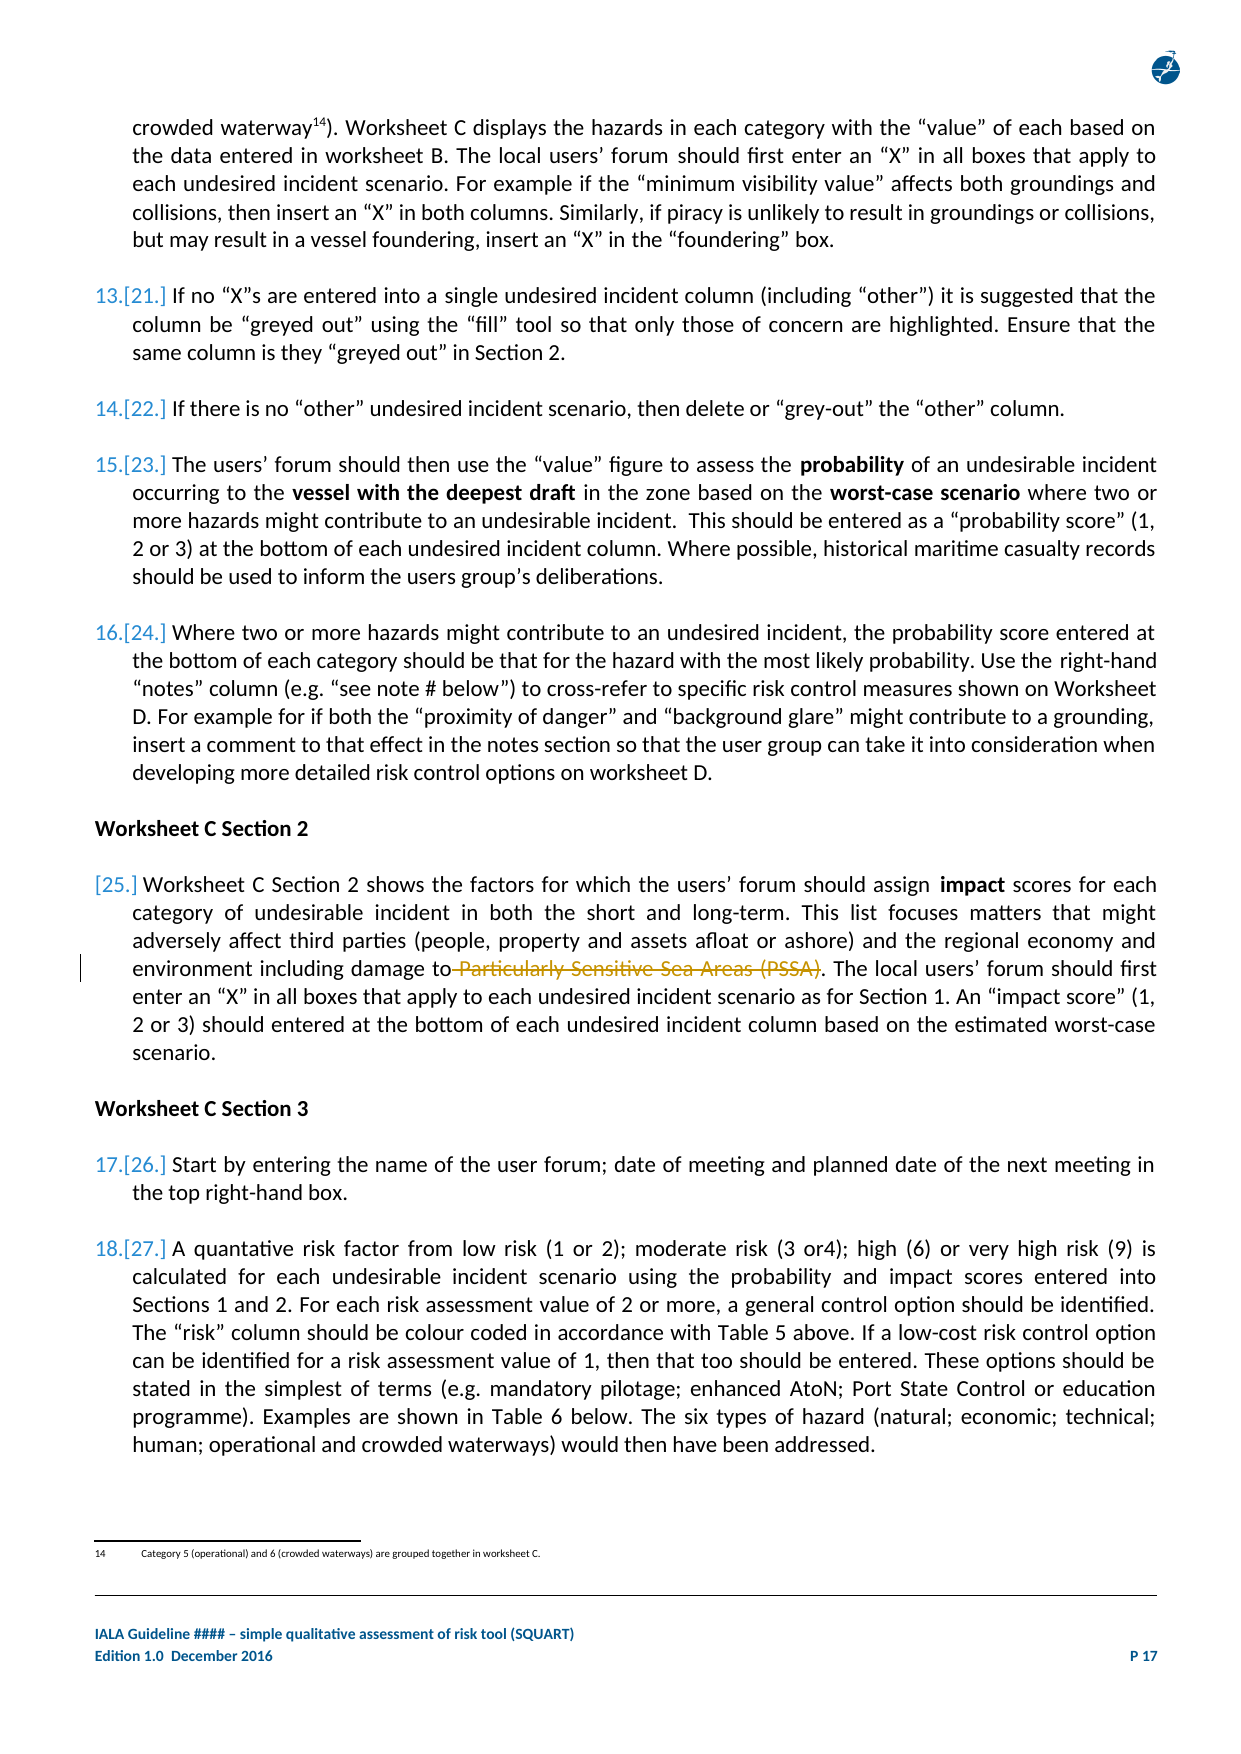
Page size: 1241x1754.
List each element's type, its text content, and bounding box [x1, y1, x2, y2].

list The users’ forum should then use the “value” figure to assess the probability of an undesirable incident occurring to the vessel with the deepest draft in the zone based on the worst-case scenario where two or more hazards might contribute to an undesirable incident. This should be entered as a “probability score” (1, 2 or 3) at the bottom of each undesired incident column. Where possible, historical maritime casualty records should be used to inform the users group’s deliberations. [94, 450, 1157, 590]
list A quantative risk factor from low risk (1 or 2); moderate risk (3 or4); high (6) or very high risk (9) is calculated for each undesirable incident scenario using the probability and impact scores entered into Sections 1 and 2. For each risk assessment value of 2 or more, a general control option should be identified. The “risk” column should be colour coded in accordance with Table 5 above. If a low-cost risk control option can be identified for a risk assessment value of 1, then that too should be entered. These options should be stated in the simplest of terms (e.g. mandatory pilotage; enhanced AtoN; Port State Control or education programme). Examples are shown in Table 6 below. The six types of hazard (natural; economic; technical; human; operational and crowded waterways) would then have been addressed. [94, 1234, 1157, 1458]
list If no “X”s are entered into a single undesired incident column (including “other”) it is suggested that the column be “greyed out” using the “fill” tool so that only those of concern are highlighted. Ensure that the same column is they “greyed out” in Section 2. [94, 282, 1157, 366]
list Where two or more hazards might contribute to an undesired incident, the probability score entered at the bottom of each category should be that for the hazard with the most likely probability. Use the right-hand “notes” column (e.g. “see note # below”) to cross-refer to specific risk control measures shown on Worksheet D. For example for if both the “proximity of danger” and “background glare” might contribute to a grounding, insert a comment to that effect in the notes section so that the user group can take it into consideration when developing more detailed risk control options on worksheet D. [94, 618, 1157, 786]
list If there is no “other” undesired incident scenario, then delete or “grey-out” the “other” column. [94, 394, 1157, 422]
picture [1120, 0, 1239, 119]
list Start by entering the name of the user forum; date of meeting and planned date of the next meeting in the top right-hand box. [94, 1150, 1157, 1206]
list Worksheet C Section 2 shows the factors for which the users’ forum should assign impact scores for each category of undesirable incident in both the short and long-term. This list focuses matters that might adversely affect third parties (people, property and assets afloat or ashore) and the regional economy and environment including damage to. The local users’ forum should first enter an “X” in all boxes that apply to each undesired incident scenario as for Section 1. An “impact score” (1, 2 or 3) should entered at the bottom of each undesired incident column based on the estimated worst-case scenario. [94, 870, 1157, 1066]
text Worksheet C Section 3 [94, 1094, 1157, 1122]
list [94, 113, 1157, 254]
text Worksheet C Section 2 [94, 814, 1157, 842]
